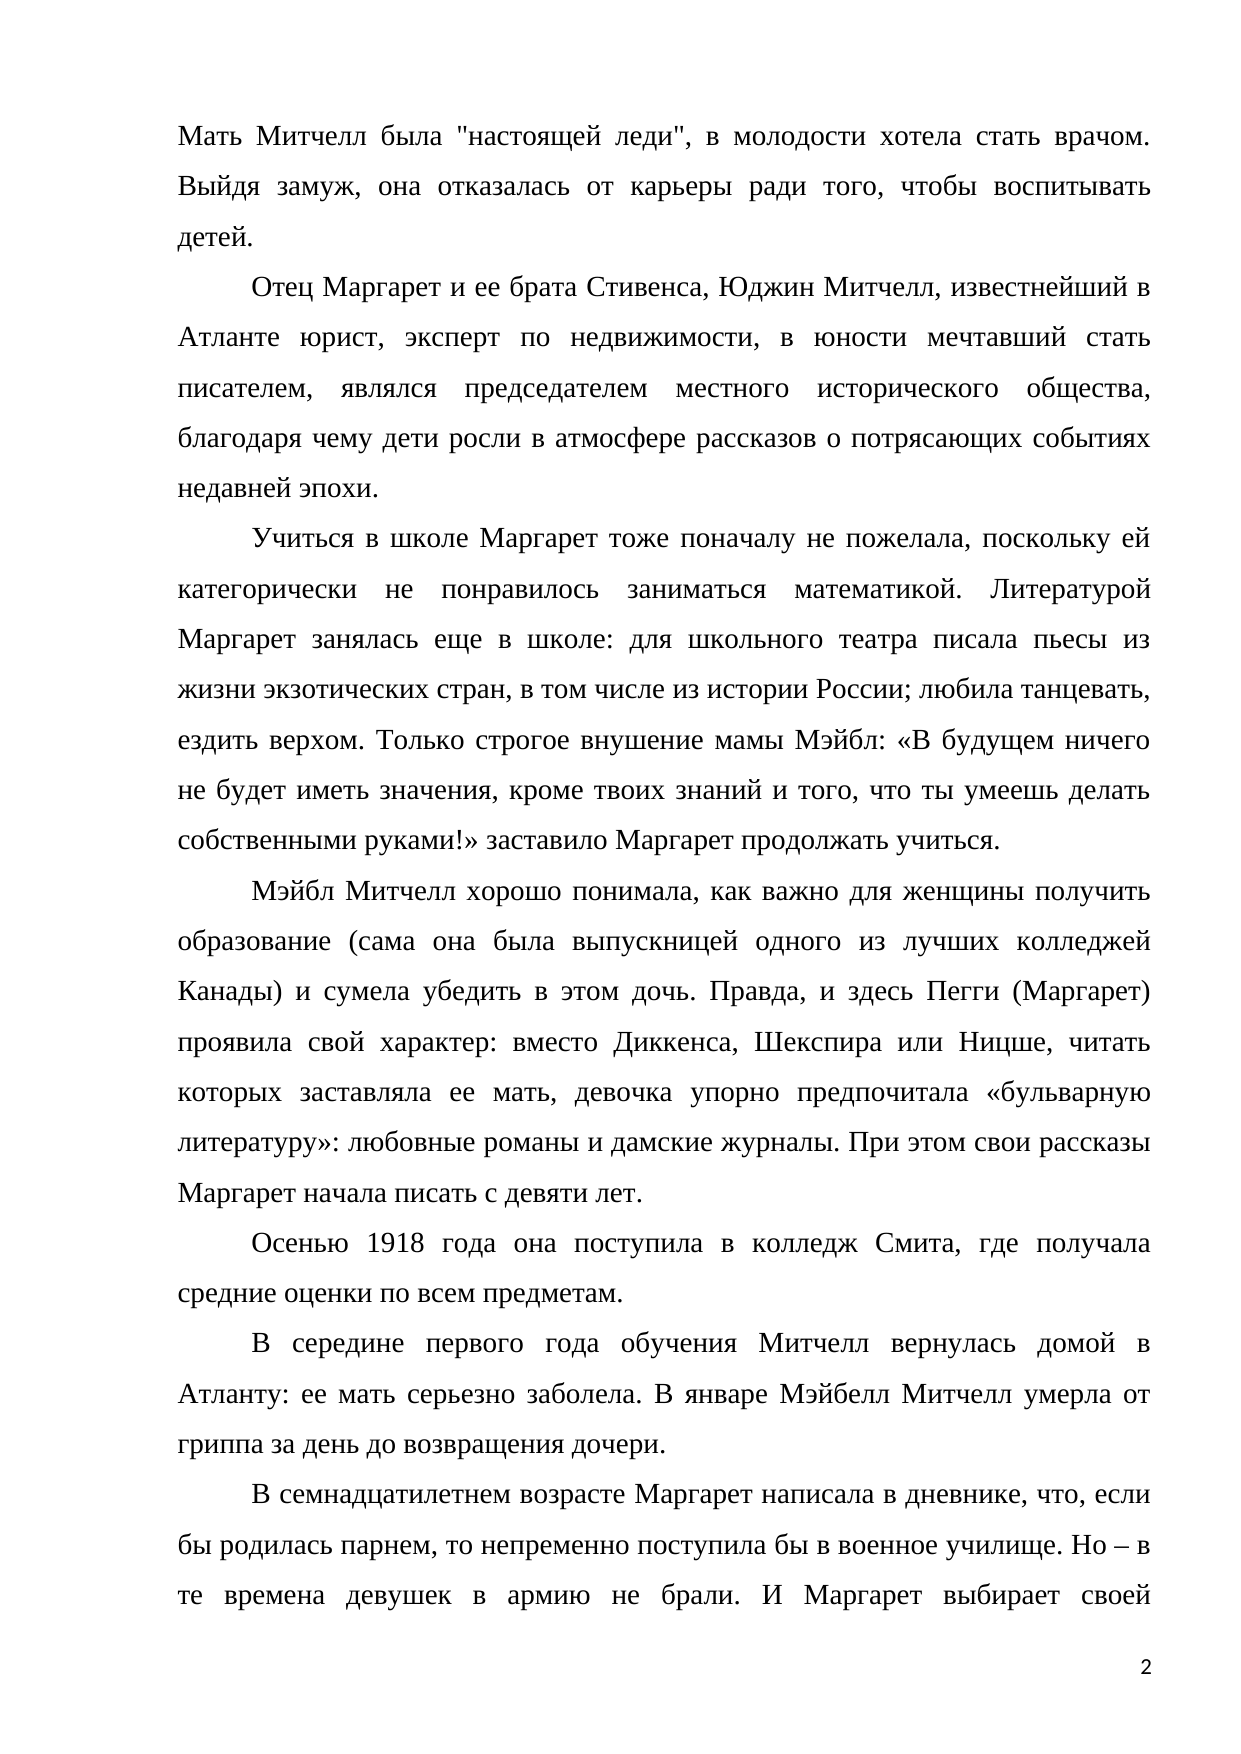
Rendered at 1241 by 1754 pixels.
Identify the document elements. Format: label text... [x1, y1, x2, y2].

text В середине первого года обучения Митчелл вернулась домой в Атланту: ее мать серьезно заболела. В январе Мэйбелл Митчелл умерла от гриппа за день до возвращения дочери. [177, 1326, 1152, 1460]
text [177, 1477, 1152, 1611]
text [177, 118, 1152, 252]
text Учиться в школе Маргарет тоже поначалу не пожелала, поскольку ей категорически не понравилось заниматься математикой. Литературой Маргарет занялась еще в школе: для школьного театра писала пьесы из жизни экзотических стран, в том числе из истории России; любила танцевать, ездить верхом. Только строгое внушение мамы Мэйбл: «В будущем ничего не будет иметь значения, кроме твоих знаний и того, что ты умеешь делать собственными руками!» заставило Маргарет продолжать учиться. [177, 521, 1152, 856]
text Мэйбл Митчелл хорошо понимала, как важно для женщины получить образование (сама она была выпускницей одного из лучших колледжей Канады) и сумела убедить в этом дочь. Правда, и здесь Пегги (Маргарет) проявила свой характер: вместо Диккенса, Шекспира или Ницше, читать которых заставляла ее мать, девочка упорно предпочитала «бульварную литературу»: любовные романы и дамские журналы. При этом свои рассказы Маргарет начала писать с девяти лет. [177, 873, 1152, 1208]
text Осенью 1918 года она поступила в колледж Смита, где получала средние оценки по всем предметам. [177, 1225, 1152, 1309]
text Отец Маргарет и ее брата Стивенса, Юджин Митчелл, известнейший в Атланте юрист, эксперт по недвижимости, в юности мечтавший стать писателем, являлся председателем местного исторического общества, благодаря чему дети росли в атмосфере рассказов о потрясающих событиях недавней эпохи. [177, 269, 1152, 504]
